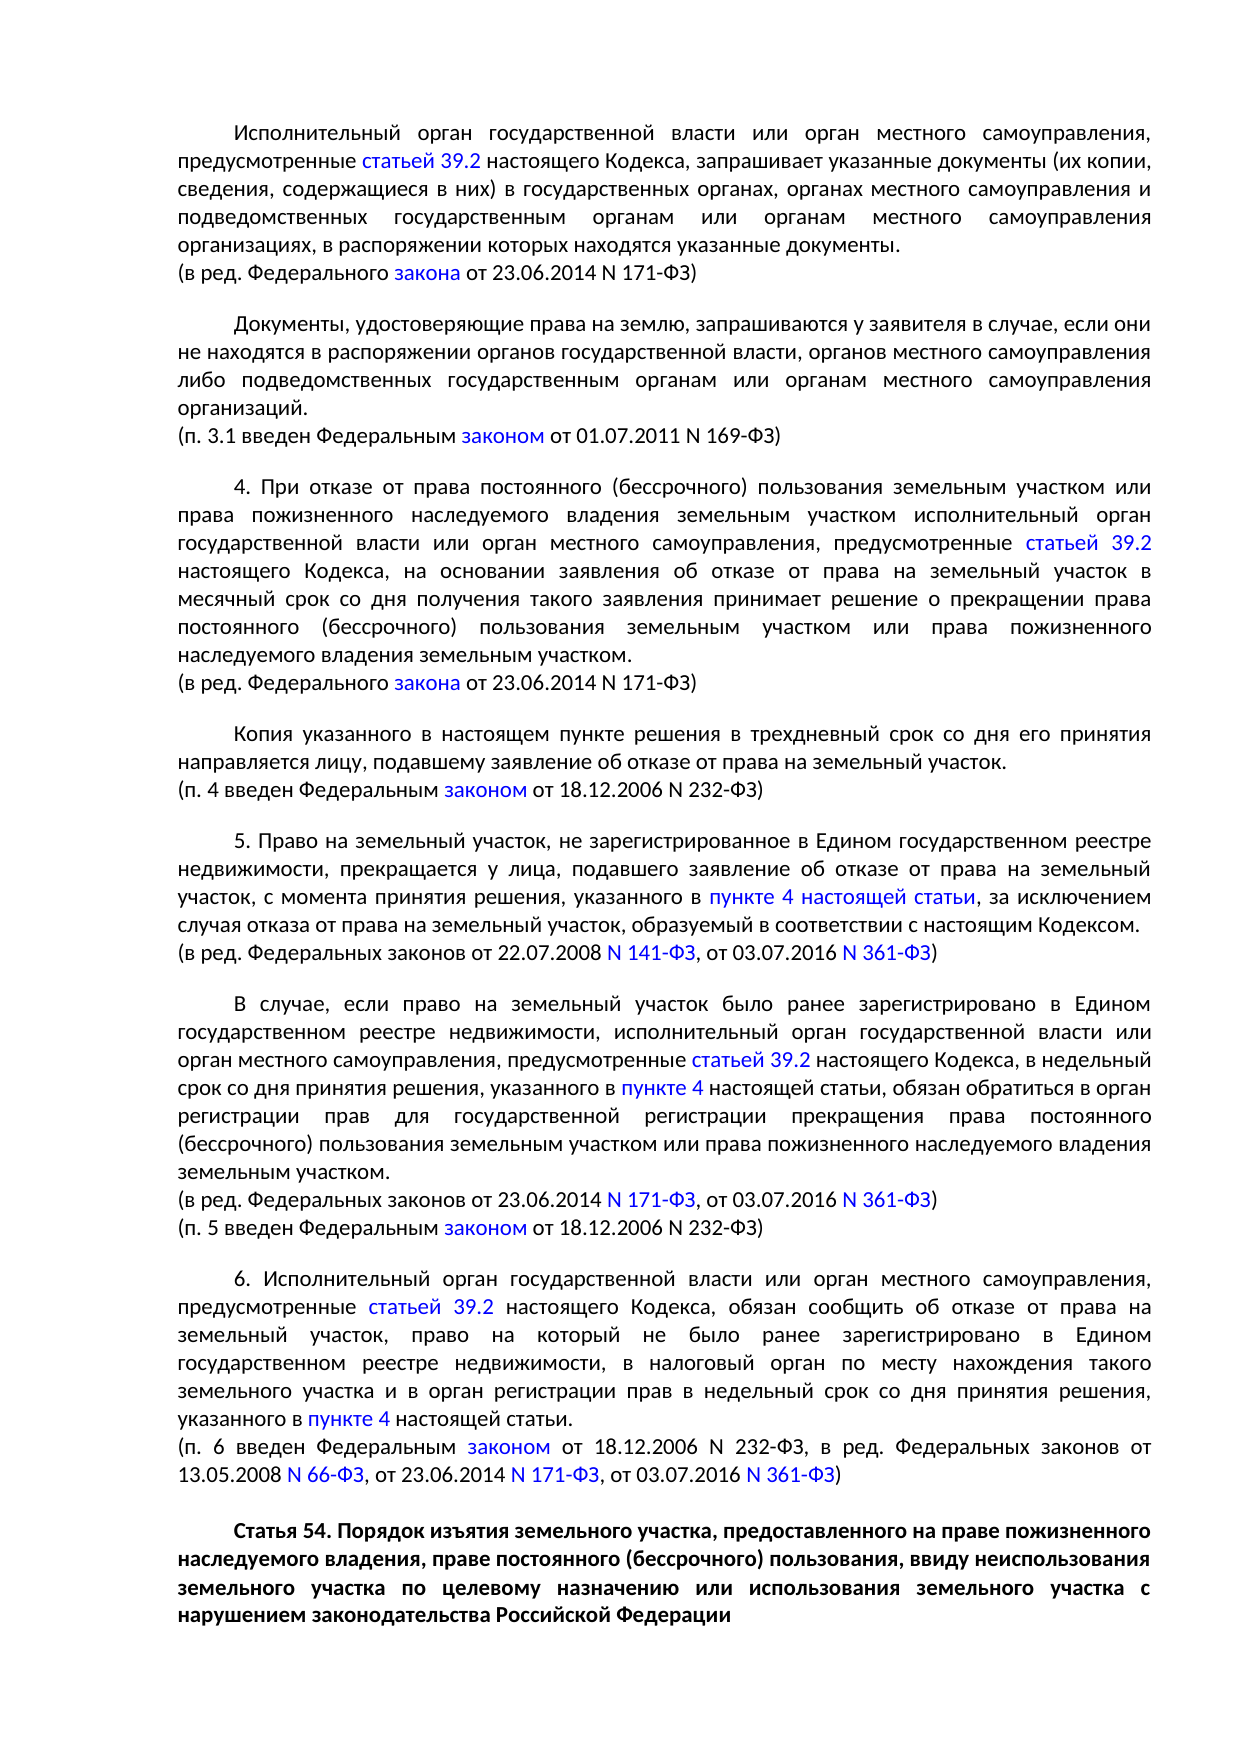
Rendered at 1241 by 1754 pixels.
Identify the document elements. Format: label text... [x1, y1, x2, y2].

text 5. Право на земельный участок, не зарегистрированное в Едином государственном реестре недвижимости, прекращается у лица, подавшего заявление об отказе от права на земельный участок, с момента принятия решения, указанного в пункте 4 настоящей статьи, за исключением случая отказа от права на земельный участок, образуемый в соответствии с настоящим Кодексом. [177, 826, 1152, 938]
text (п. 3.1 введен Федеральным законом от 01.07.2011 N 169-ФЗ) [177, 421, 1152, 449]
text (в ред. Федерального закона от 23.06.2014 N 171-ФЗ) [177, 668, 1152, 696]
text Копия указанного в настоящем пункте решения в трехдневный срок со дня его принятия направляется лицу, подавшему заявление об отказе от права на земельный участок. [177, 719, 1152, 775]
text 6. Исполнительный орган государственной власти или орган местного самоуправления, предусмотренные статьей 39.2 настоящего Кодекса, обязан сообщить об отказе от права на земельный участок, право на который не было ранее зарегистрировано в Едином государственном реестре недвижимости, в налоговый орган по месту нахождения такого земельного участка и в орган регистрации прав в недельный срок со дня принятия решения, указанного в пункте 4 настоящей статьи. [177, 1264, 1152, 1432]
text (п. 6 введен Федеральным законом от 18.12.2006 N 232-ФЗ, в ред. Федеральных законов от 13.05.2008 N 66-ФЗ, от 23.06.2014 N 171-ФЗ, от 03.07.2016 N 361-ФЗ) [177, 1432, 1152, 1488]
text (в ред. Федерального закона от 23.06.2014 N 171-ФЗ) [177, 258, 1152, 286]
text (в ред. Федеральных законов от 23.06.2014 N 171-ФЗ, от 03.07.2016 N 361-ФЗ) [177, 1185, 1152, 1213]
text 4. При отказе от права постоянного (бессрочного) пользования земельным участком или права пожизненного наследуемого владения земельным участком исполнительный орган государственной власти или орган местного самоуправления, предусмотренные статьей 39.2 настоящего Кодекса, на основании заявления об отказе от права на земельный участок в месячный срок со дня получения такого заявления принимает решение о прекращении права постоянного (бессрочного) пользования земельным участком или права пожизненного наследуемого владения земельным участком. [177, 472, 1152, 668]
text Документы, удостоверяющие права на землю, запрашиваются у заявителя в случае, если они не находятся в распоряжении органов государственной власти, органов местного самоуправления либо подведомственных государственным органам или органам местного самоуправления организаций. [177, 309, 1152, 421]
text Исполнительный орган государственной власти или орган местного самоуправления, предусмотренные статьей 39.2 настоящего Кодекса, запрашивает указанные документы (их копии, сведения, содержащиеся в них) в государственных органах, органах местного самоуправления и подведомственных государственным органам или органам местного самоуправления организациях, в распоряжении которых находятся указанные документы. [177, 118, 1152, 258]
text (п. 4 введен Федеральным законом от 18.12.2006 N 232-ФЗ) [177, 775, 1152, 803]
title Статья 54. Порядок изъятия земельного участка, предоставленного на праве пожизненного наследуемого владения, праве постоянного (бессрочного) пользования, ввиду неиспользования земельного участка по целевому назначению или использования земельного участка с нарушением законодательства Российской Федерации [177, 1517, 1152, 1629]
text (в ред. Федеральных законов от 22.07.2008 N 141-ФЗ, от 03.07.2016 N 361-ФЗ) [177, 938, 1152, 966]
text (п. 5 введен Федеральным законом от 18.12.2006 N 232-ФЗ) [177, 1213, 1152, 1241]
text В случае, если право на земельный участок было ранее зарегистрировано в Едином государственном реестре недвижимости, исполнительный орган государственной власти или орган местного самоуправления, предусмотренные статьей 39.2 настоящего Кодекса, в недельный срок со дня принятия решения, указанного в пункте 4 настоящей статьи, обязан обратиться в орган регистрации прав для государственной регистрации прекращения права постоянного (бессрочного) пользования земельным участком или права пожизненного наследуемого владения земельным участком. [177, 989, 1152, 1185]
